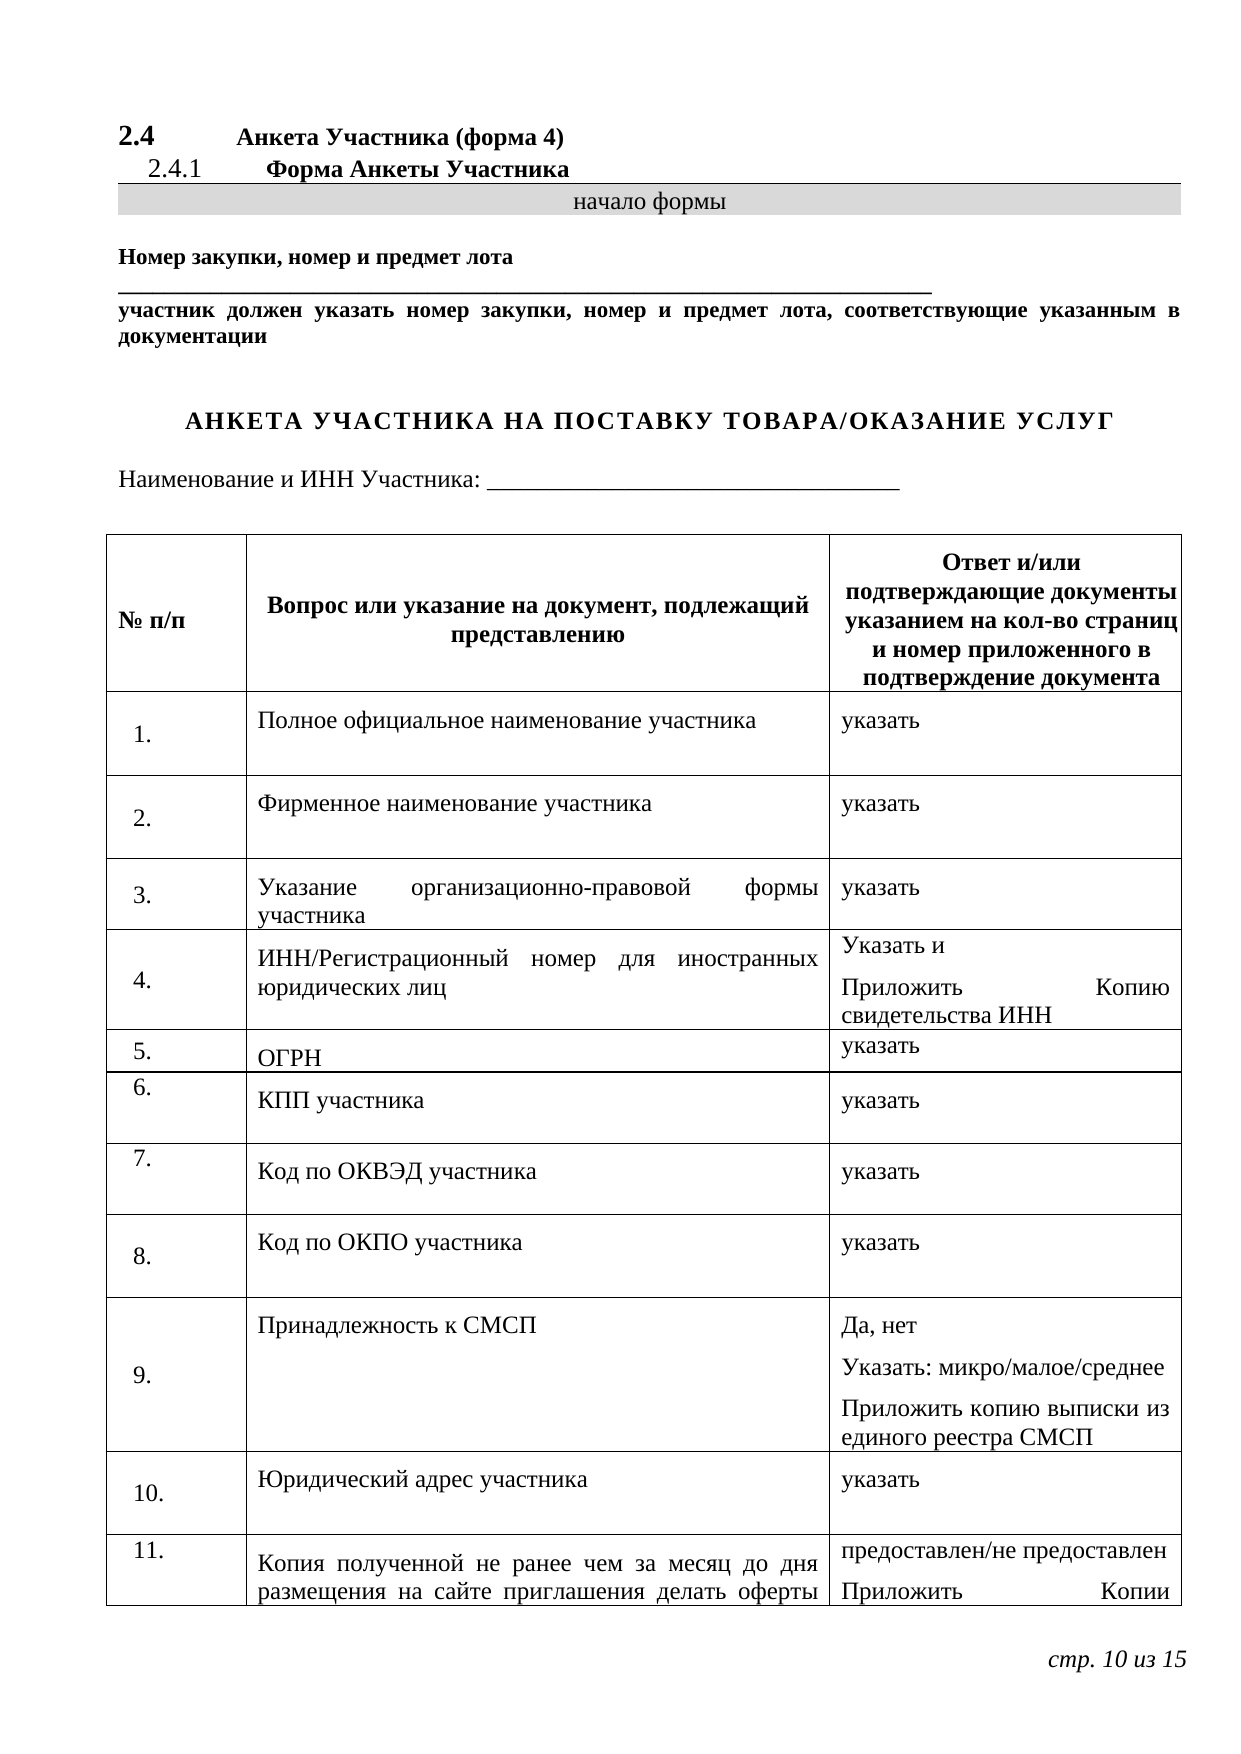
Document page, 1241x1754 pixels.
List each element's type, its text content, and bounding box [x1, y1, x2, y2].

text Анкета Участника на поставку товара/Оказание услуг [118, 406, 1181, 435]
table_header Ответ и/или подтверждающие документы указанием на кол-во страниц и номер приложенного в подтверждение документа [830, 535, 1181, 691]
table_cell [830, 1535, 1181, 1605]
table_header № п/п [107, 535, 246, 691]
text начало формы [118, 184, 1181, 215]
table_cell Код по ОКВЭД участника [247, 1144, 829, 1213]
table_cell [107, 1073, 246, 1142]
text Форма Анкеты Участника [148, 152, 1181, 183]
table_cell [247, 1535, 829, 1605]
table_cell указать [830, 1073, 1181, 1142]
table_cell указать [830, 859, 1181, 929]
table_cell [107, 1535, 246, 1605]
table_cell Фирменное наименование участника [247, 776, 829, 858]
table_cell Юридический адрес участника [247, 1452, 829, 1534]
table_cell [107, 1298, 246, 1451]
table_cell [107, 1215, 246, 1297]
table_cell указать [830, 1030, 1181, 1071]
subtitle Анкета Участника (форма 4) [118, 118, 1181, 152]
table_cell указать [830, 776, 1181, 858]
table_cell указать [830, 1215, 1181, 1297]
table_header Вопрос или указание на документ, подлежащий представлению [247, 535, 829, 691]
table_cell КПП участника [247, 1073, 829, 1142]
table_cell [107, 1144, 246, 1213]
text участник должен указать номер закупки, номер и предмет лота, соответствующие указанным в документации [118, 296, 1181, 349]
text Номер закупки, номер и предмет лота [118, 243, 1181, 270]
table_cell [107, 692, 246, 775]
table_cell указать [830, 1144, 1181, 1213]
text _______________________________________________________________________ [118, 270, 1181, 296]
table_cell ОГРН [247, 1030, 829, 1071]
table_cell Указать и Приложить Копию свидетельства ИНН [830, 930, 1181, 1029]
table_cell Код по ОКПО участника [247, 1215, 829, 1297]
table_cell Да, нет Указать: микро/малое/среднее Приложить копию выписки из единого реестра СМСП [830, 1298, 1181, 1451]
table_cell Принадлежность к СМСП [247, 1298, 829, 1451]
table_cell [107, 1030, 246, 1071]
table_cell ИНН/Регистрационный номер для иностранных юридических лиц [247, 930, 829, 1029]
table_cell Полное официальное наименование участника [247, 692, 829, 775]
table_cell [107, 930, 246, 1029]
table_cell Указание организационно-правовой формы участника [247, 859, 829, 929]
text Наименование и ИНН Участника: _________________________________ [118, 464, 1181, 493]
table_cell [107, 776, 246, 858]
table_cell [107, 1452, 246, 1534]
table_cell указать [830, 1452, 1181, 1534]
table_cell указать [830, 692, 1181, 775]
table_cell [107, 859, 246, 929]
